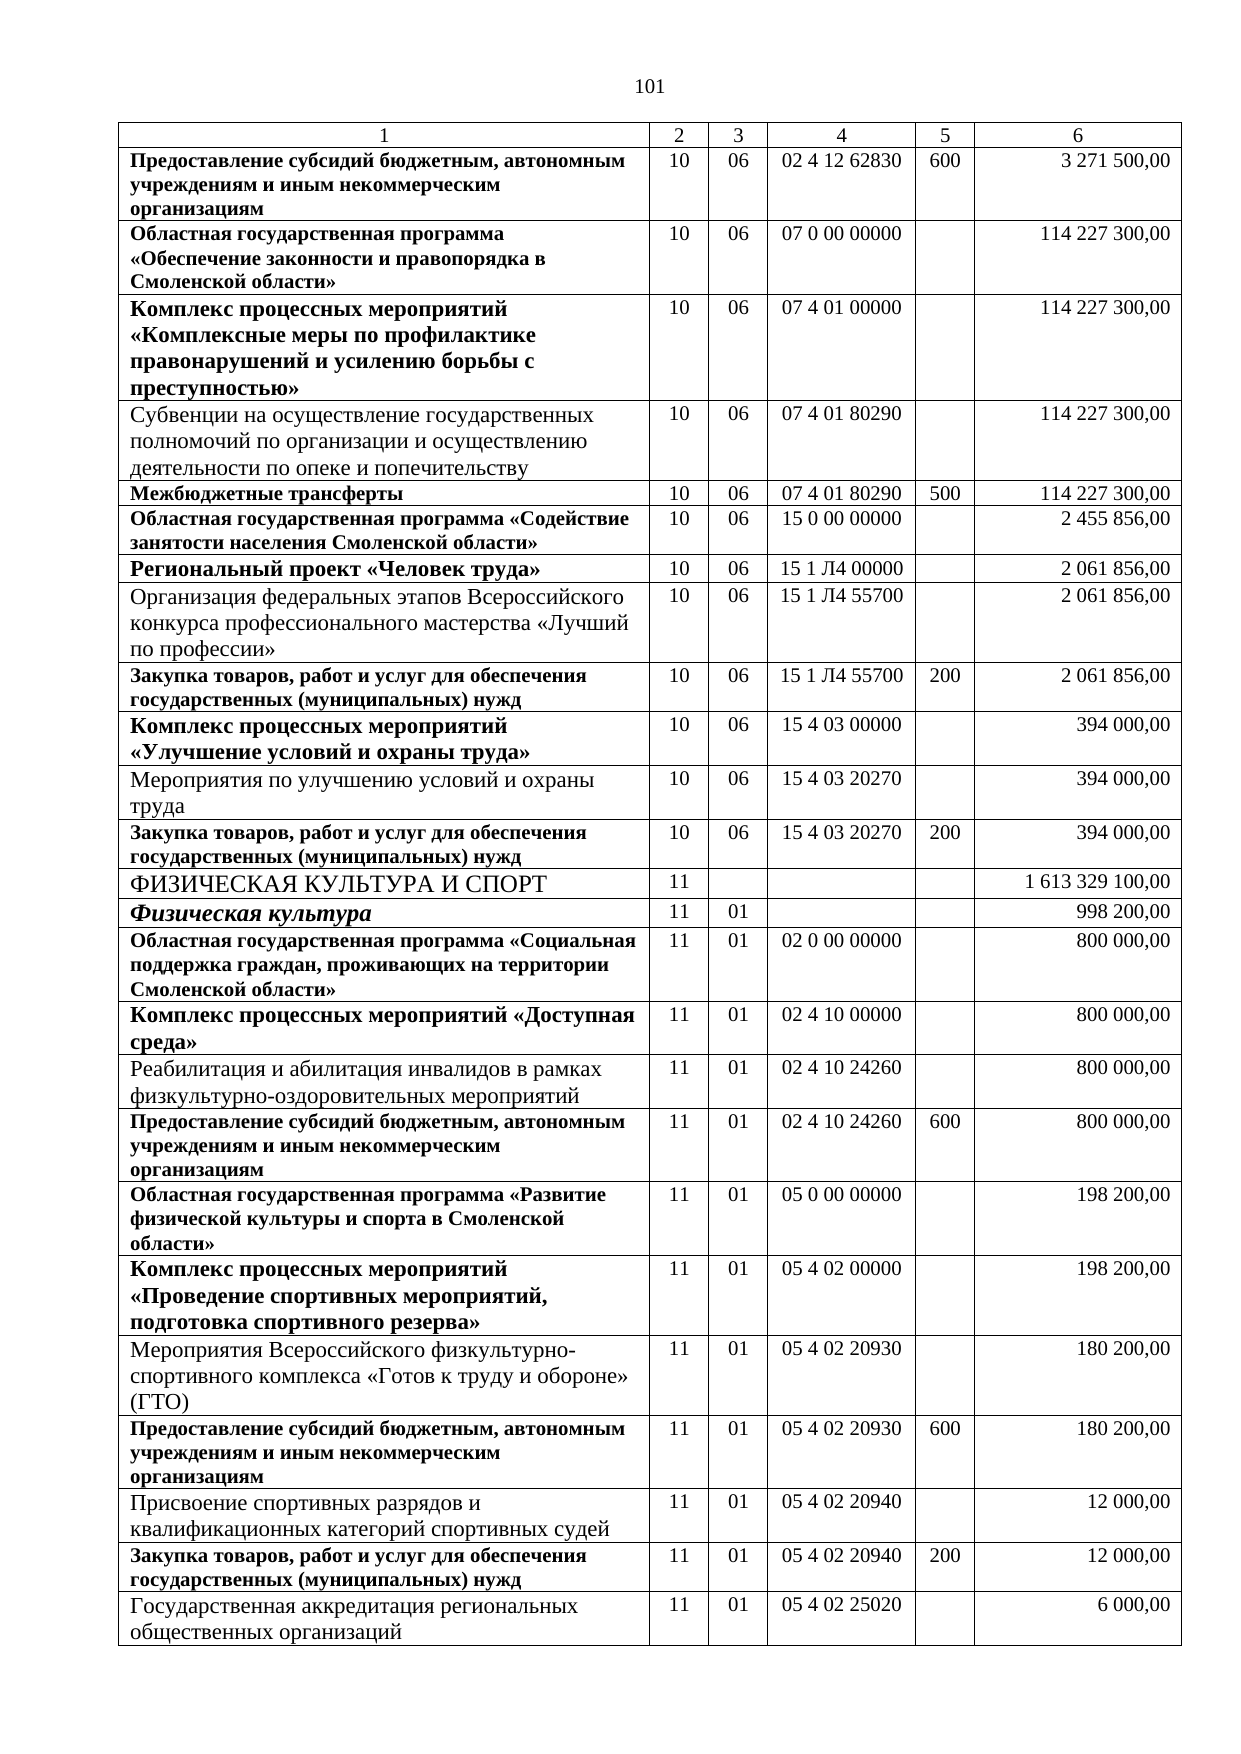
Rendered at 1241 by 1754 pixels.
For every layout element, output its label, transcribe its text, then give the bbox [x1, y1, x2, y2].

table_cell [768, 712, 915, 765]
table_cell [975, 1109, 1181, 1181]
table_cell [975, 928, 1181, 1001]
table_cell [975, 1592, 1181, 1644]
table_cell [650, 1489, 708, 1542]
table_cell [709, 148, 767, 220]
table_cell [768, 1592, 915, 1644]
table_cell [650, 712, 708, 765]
table_header 3 [709, 123, 767, 147]
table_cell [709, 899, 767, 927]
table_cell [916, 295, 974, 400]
table_header 4 [768, 123, 915, 147]
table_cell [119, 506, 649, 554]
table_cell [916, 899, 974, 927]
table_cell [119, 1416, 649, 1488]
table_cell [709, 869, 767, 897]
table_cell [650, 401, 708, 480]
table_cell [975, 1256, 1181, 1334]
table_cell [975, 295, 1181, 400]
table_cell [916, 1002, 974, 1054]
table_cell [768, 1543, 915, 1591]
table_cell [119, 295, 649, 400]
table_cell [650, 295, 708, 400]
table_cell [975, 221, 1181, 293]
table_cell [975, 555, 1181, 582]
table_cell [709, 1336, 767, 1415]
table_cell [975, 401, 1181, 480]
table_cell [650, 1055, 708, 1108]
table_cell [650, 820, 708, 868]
table_header 5 [916, 123, 974, 147]
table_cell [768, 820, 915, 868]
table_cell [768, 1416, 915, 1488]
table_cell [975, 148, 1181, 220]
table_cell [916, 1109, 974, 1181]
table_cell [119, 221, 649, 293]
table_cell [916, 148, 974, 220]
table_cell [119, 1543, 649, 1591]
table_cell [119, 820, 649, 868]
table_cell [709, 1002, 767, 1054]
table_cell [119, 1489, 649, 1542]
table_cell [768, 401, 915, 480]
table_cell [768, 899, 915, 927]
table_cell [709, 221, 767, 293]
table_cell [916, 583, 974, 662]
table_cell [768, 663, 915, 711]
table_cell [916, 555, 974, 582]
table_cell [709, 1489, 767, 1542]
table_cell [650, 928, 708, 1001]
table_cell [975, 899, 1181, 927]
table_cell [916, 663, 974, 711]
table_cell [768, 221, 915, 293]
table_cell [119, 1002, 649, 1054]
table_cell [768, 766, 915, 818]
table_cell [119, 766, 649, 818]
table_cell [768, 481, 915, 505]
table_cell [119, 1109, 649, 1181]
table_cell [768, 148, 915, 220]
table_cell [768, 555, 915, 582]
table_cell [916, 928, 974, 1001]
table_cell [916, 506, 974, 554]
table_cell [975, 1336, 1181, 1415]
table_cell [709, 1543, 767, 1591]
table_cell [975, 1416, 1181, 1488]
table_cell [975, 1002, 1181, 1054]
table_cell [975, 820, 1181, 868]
table_header 1 [119, 123, 649, 147]
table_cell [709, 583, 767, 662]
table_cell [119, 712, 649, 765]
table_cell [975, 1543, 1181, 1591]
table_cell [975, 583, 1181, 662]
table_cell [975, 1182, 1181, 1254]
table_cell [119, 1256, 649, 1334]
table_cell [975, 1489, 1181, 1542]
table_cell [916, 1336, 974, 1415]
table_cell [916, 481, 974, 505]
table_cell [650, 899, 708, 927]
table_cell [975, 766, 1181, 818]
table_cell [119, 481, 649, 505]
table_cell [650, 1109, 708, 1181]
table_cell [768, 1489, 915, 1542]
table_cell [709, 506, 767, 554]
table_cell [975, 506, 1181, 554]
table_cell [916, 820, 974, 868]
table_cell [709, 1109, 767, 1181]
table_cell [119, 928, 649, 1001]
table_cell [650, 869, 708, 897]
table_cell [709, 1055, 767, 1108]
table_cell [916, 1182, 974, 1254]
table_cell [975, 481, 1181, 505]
table_header 6 [975, 123, 1181, 147]
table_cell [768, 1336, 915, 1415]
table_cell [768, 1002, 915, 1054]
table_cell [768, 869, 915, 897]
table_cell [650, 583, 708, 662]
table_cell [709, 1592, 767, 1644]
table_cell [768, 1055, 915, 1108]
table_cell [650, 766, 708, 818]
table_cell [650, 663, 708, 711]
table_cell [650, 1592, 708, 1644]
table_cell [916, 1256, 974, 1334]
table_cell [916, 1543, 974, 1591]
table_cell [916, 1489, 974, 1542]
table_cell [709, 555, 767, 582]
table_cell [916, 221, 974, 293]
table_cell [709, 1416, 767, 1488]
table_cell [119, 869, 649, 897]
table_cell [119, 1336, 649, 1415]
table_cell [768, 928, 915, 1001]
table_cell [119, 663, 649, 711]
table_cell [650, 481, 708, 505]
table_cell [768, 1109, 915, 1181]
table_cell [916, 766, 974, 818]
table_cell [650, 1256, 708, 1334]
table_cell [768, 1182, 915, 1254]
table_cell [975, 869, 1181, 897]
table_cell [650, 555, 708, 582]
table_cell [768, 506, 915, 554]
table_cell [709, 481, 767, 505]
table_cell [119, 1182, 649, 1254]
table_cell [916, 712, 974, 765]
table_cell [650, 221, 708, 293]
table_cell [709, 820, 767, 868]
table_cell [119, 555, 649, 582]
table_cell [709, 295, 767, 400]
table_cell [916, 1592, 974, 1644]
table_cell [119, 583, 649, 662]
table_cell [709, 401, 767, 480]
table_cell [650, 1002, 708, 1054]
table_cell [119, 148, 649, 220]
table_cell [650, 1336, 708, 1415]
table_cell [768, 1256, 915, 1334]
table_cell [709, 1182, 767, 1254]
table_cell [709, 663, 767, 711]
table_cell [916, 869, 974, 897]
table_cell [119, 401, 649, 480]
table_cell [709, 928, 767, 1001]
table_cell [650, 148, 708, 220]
table_header 2 [650, 123, 708, 147]
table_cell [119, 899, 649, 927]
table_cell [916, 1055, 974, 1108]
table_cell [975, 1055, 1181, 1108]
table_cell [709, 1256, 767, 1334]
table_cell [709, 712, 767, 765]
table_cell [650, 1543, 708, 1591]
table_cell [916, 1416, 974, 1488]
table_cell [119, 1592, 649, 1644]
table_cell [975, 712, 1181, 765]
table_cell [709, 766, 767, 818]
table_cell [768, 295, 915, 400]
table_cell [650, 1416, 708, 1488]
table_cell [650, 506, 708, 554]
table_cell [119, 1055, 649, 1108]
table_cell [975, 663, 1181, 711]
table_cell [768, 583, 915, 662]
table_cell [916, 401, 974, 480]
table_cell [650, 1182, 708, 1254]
